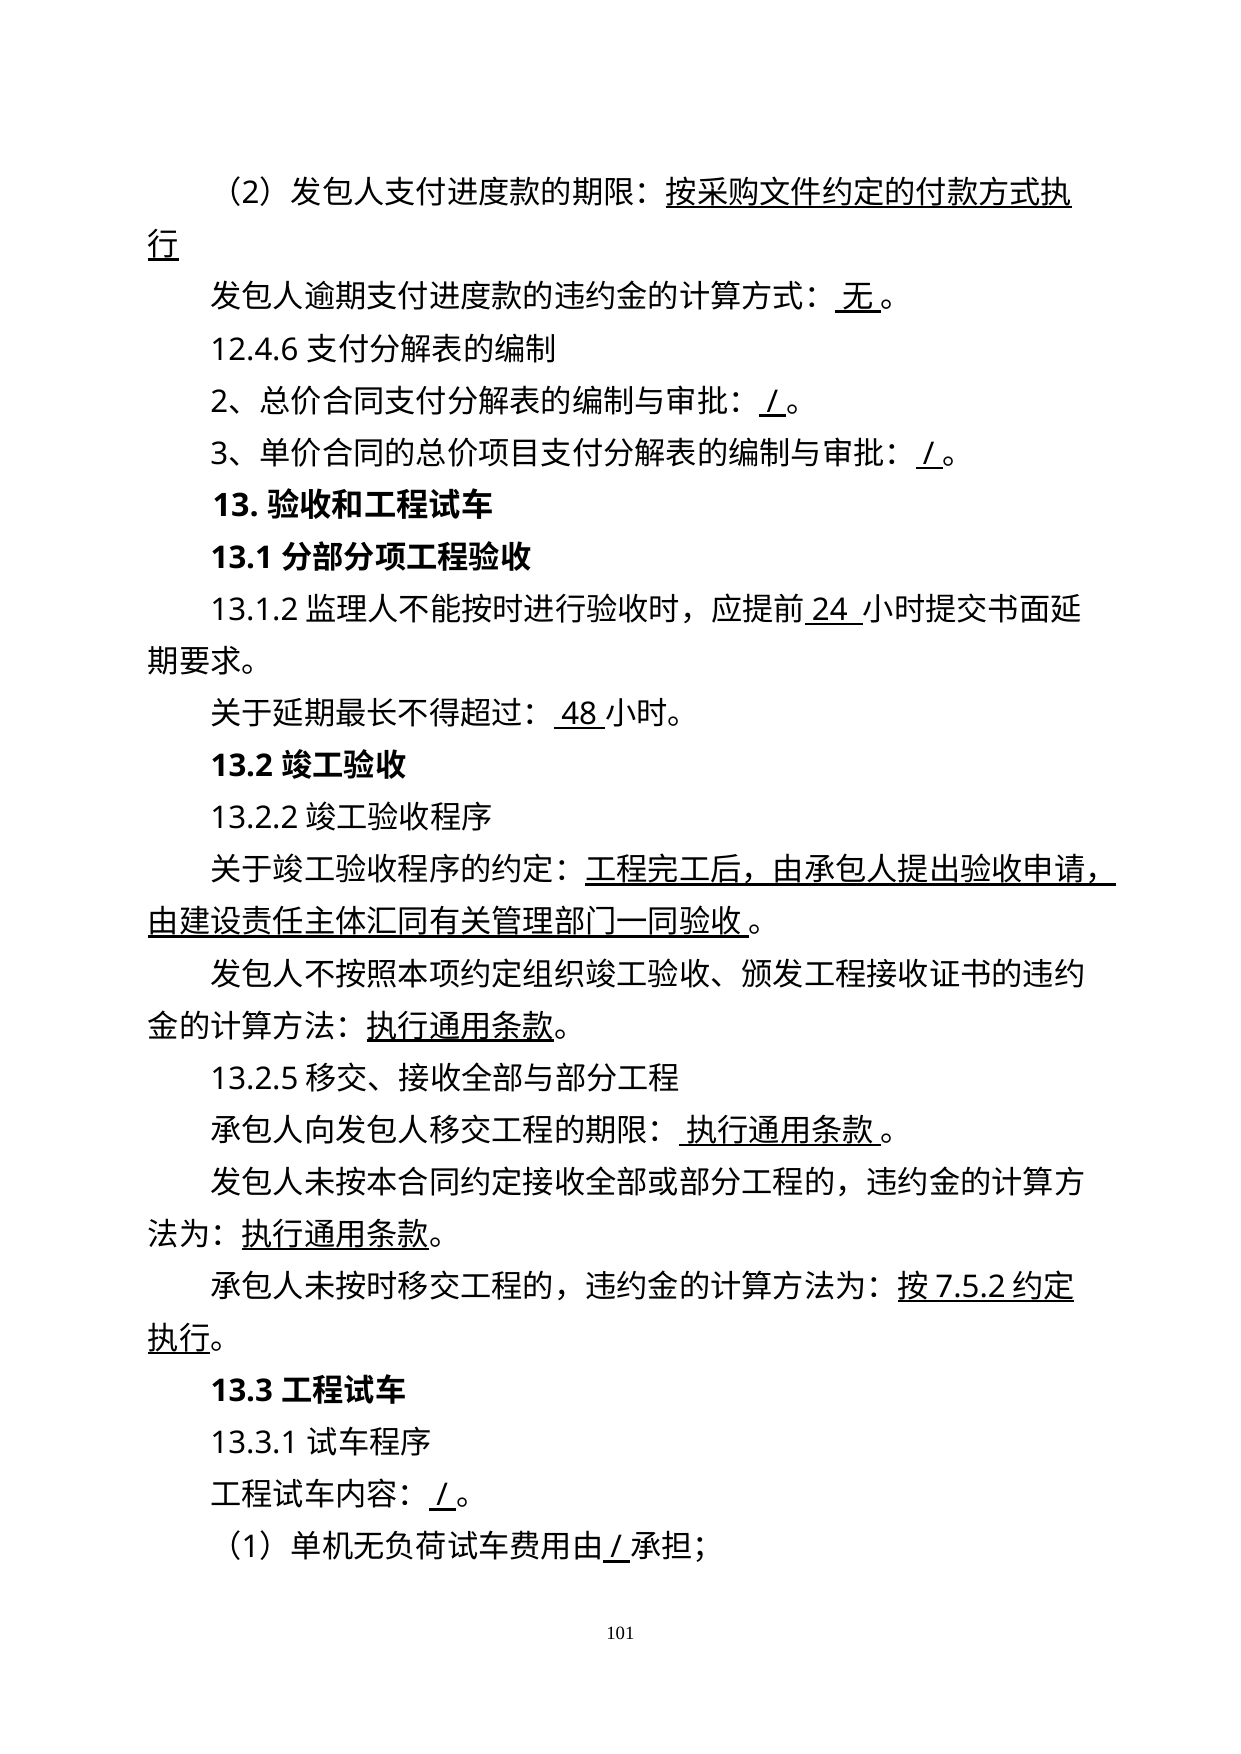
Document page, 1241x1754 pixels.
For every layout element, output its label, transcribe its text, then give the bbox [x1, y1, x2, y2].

text 13.3 工程试车 [148, 1360, 1092, 1412]
text 13.2 竣工验收 [148, 735, 1092, 787]
text 关于竣工验收程序的约定：工程完工后，由承包人提出验收申请，由建设责任主体汇同有关管理部门一同验收 。 [148, 839, 1092, 943]
text 3、单价合同的总价项目支付分解表的编制与审批： / 。 [148, 422, 1092, 474]
subtitle 13. 验收和工程试车 [148, 474, 1092, 527]
text 发包人逾期支付进度款的违约金的计算方式： 无 。 [148, 266, 1092, 318]
text 13.2.5移交、接收全部与部分工程 [148, 1047, 1092, 1099]
text 12.4.6 支付分解表的编制 [148, 318, 1092, 370]
text 承包人向发包人移交工程的期限： 执行通用条款 。 [148, 1099, 1092, 1152]
text 13.1 分部分项工程验收 [148, 527, 1092, 579]
text 13.1.2监理人不能按时进行验收时，应提前 24 小时提交书面延期要求。 [148, 579, 1092, 683]
text 13.2.2竣工验收程序 [148, 787, 1092, 839]
text 2、总价合同支付分解表的编制与审批： / 。 [148, 370, 1092, 422]
text 发包人未按本合同约定接收全部或部分工程的，违约金的计算方法为：执行通用条款。 [148, 1152, 1092, 1256]
text 13.3.1 试车程序 [148, 1412, 1092, 1464]
text 关于延期最长不得超过： 48 小时。 [148, 683, 1092, 735]
text （1）单机无负荷试车费用由 / 承担； [148, 1516, 1092, 1568]
text （2）发包人支付进度款的期限：按采购文件约定的付款方式执行 [148, 162, 1092, 266]
text 工程试车内容： / 。 [148, 1464, 1092, 1516]
text 发包人不按照本项约定组织竣工验收、颁发工程接收证书的违约金的计算方法：执行通用条款。 [148, 943, 1092, 1047]
text 承包人未按时移交工程的，违约金的计算方法为：按7.5.2约定执行。 [148, 1256, 1092, 1360]
